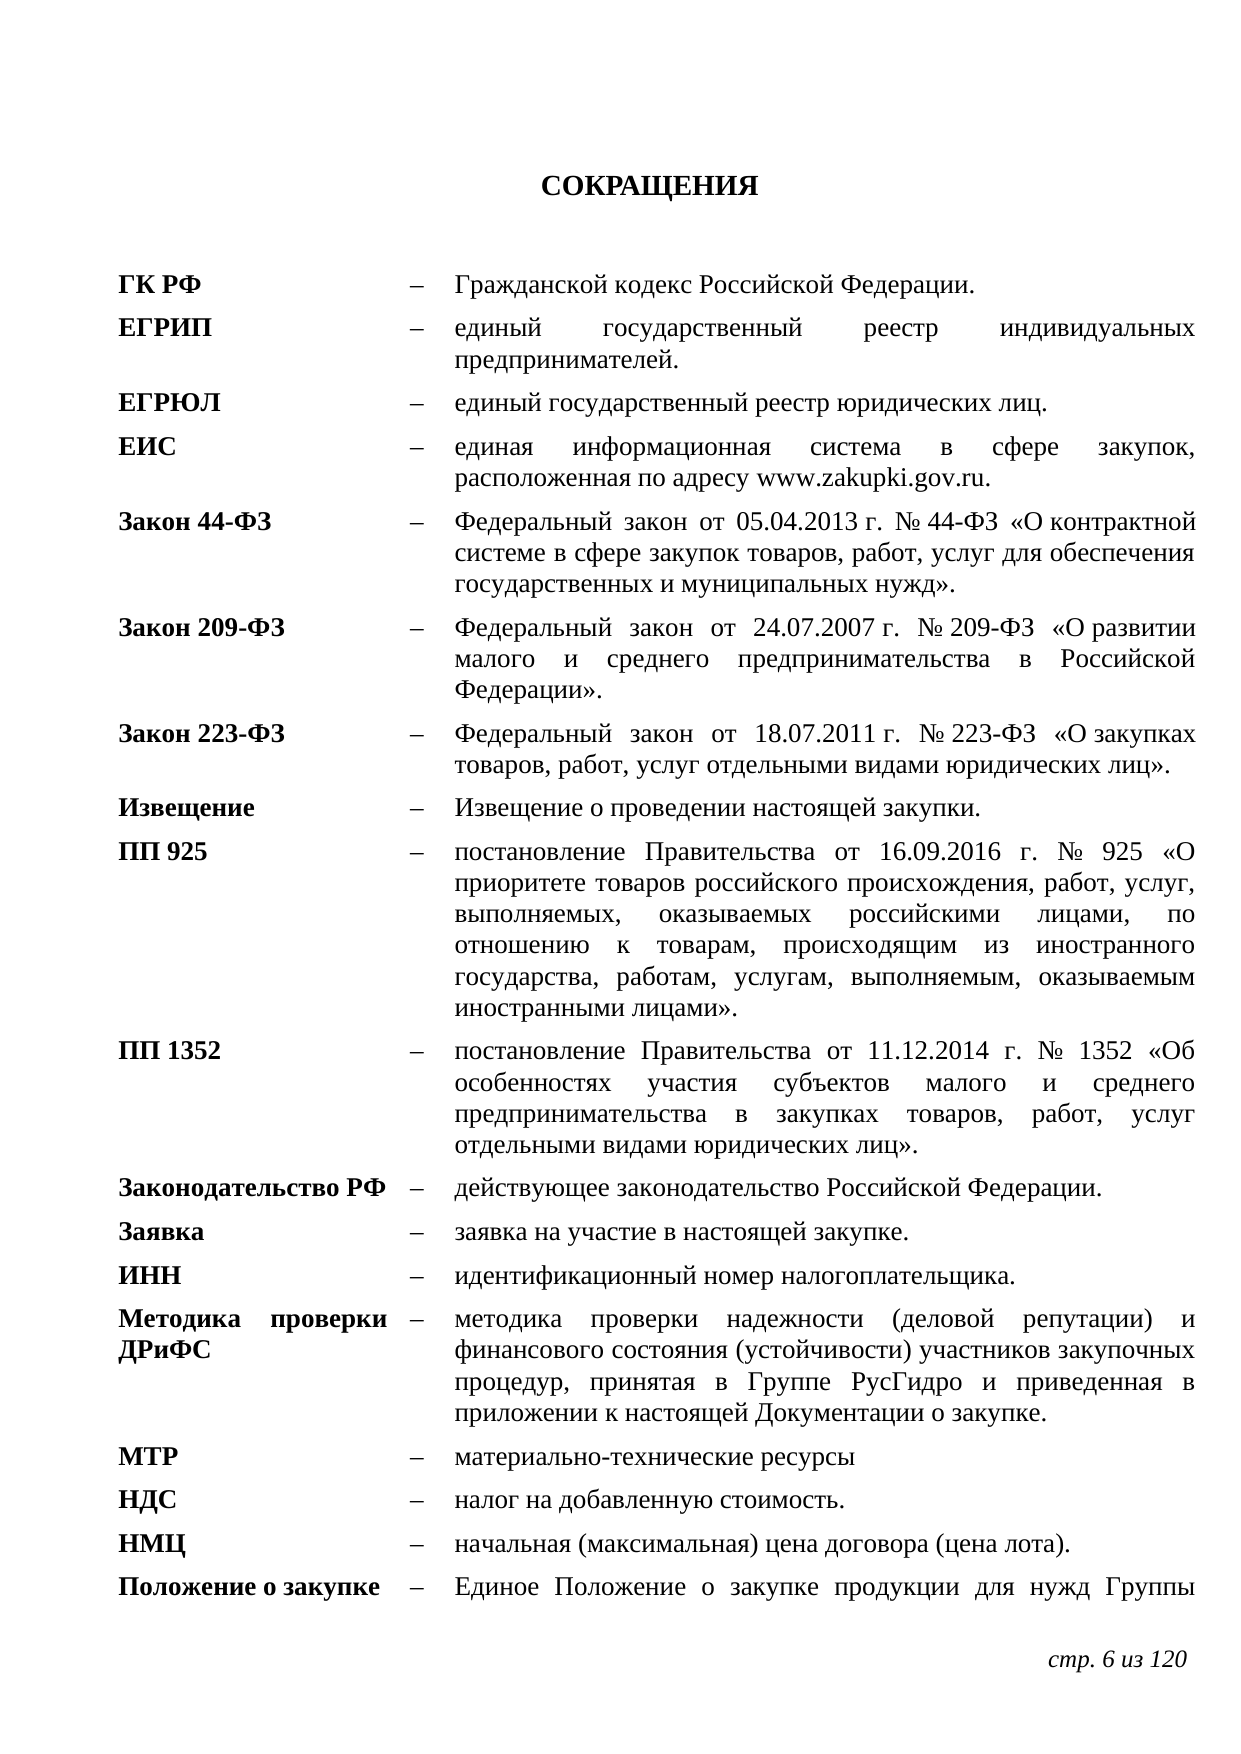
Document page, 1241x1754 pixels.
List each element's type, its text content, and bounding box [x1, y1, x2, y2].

table_cell – [399, 1290, 443, 1427]
table_cell – [399, 418, 443, 492]
table_cell – [399, 598, 443, 704]
table_cell ЕГРЮЛ [107, 374, 399, 417]
table_cell – [399, 1427, 443, 1471]
table_cell Федеральный закон от 18.07.2011 г. № 223-ФЗ «О закупках товаров, работ, услуг отдельными видами юридических лиц». [443, 704, 1207, 779]
table_cell НДС [107, 1471, 399, 1514]
table_cell ЕИС [107, 418, 399, 492]
table_cell – [399, 1022, 443, 1159]
table_cell материально-технические ресурсы [443, 1427, 1207, 1471]
table_cell ПП 1352 [107, 1022, 399, 1159]
table_cell – [399, 492, 443, 598]
table_cell ИНН [107, 1246, 399, 1290]
table_header ГК РФ [107, 255, 399, 299]
table_cell Заявка [107, 1203, 399, 1246]
table_cell НМЦ [107, 1514, 399, 1558]
table_cell МТР [107, 1427, 399, 1471]
table_cell Извещение о проведении настоящей закупки. [443, 779, 1207, 823]
table_cell Федеральный закон от 24.07.2007 г. № 209-ФЗ «О развитии малого и среднего предпринимательства в Российской Федерации». [443, 598, 1207, 704]
table_cell методика проверки надежности (деловой репутации) и финансового состояния (устойчивости) участников закупочных процедур, принятая в Группе РусГидро и приведенная в приложении к настоящей Документации о закупке. [443, 1290, 1207, 1427]
table_header – [399, 255, 443, 299]
subtitle СОКРАЩЕНИЯ [118, 168, 1181, 202]
table_cell единый государственный реестр юридических лиц. [443, 374, 1207, 417]
table_cell – [399, 1558, 443, 1602]
table_cell – [399, 823, 443, 1022]
table_cell – [399, 1246, 443, 1290]
table_cell единая информационная система в сфере закупок, расположенная по адресу www.zakupki.gov.ru. [443, 418, 1207, 492]
table_cell постановление Правительства от 16.09.2016 г. № 925 «О приоритете товаров российского происхождения, работ, услуг, выполняемых, оказываемых российскими лицами, по отношению к товарам, происходящим из иностранного государства, работам, услугам, выполняемым, оказываемым иностранными лицами». [443, 823, 1207, 1022]
table_cell Закон 44-ФЗ [107, 492, 399, 598]
table_cell – [399, 1203, 443, 1246]
table_cell заявка на участие в настоящей закупке. [443, 1203, 1207, 1246]
table_cell единый государственный реестр индивидуальных предпринимателей. [443, 299, 1207, 374]
table_cell идентификационный номер налогоплательщика. [443, 1246, 1207, 1290]
table_cell ЕГРИП [107, 299, 399, 374]
table_cell – [399, 1514, 443, 1558]
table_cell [443, 1558, 1207, 1602]
table_cell Извещение [107, 779, 399, 823]
table_cell Методика проверки ДРиФС [107, 1290, 399, 1427]
table_cell начальная (максимальная) цена договора (цена лота). [443, 1514, 1207, 1558]
table_cell ПП 925 [107, 823, 399, 1022]
table_cell – [399, 779, 443, 823]
table_cell Закон 223-ФЗ [107, 704, 399, 779]
table_cell постановление Правительства от 11.12.2014 г. № 1352 «Об особенностях участия субъектов малого и среднего предпринимательства в закупках товаров, работ, услуг отдельными видами юридических лиц». [443, 1022, 1207, 1159]
table_header Гражданской кодекс Российской Федерации. [443, 255, 1207, 299]
table_cell – [399, 1159, 443, 1203]
table_cell – [399, 299, 443, 374]
table_cell – [399, 374, 443, 417]
table_cell Закон 209-ФЗ [107, 598, 399, 704]
table_cell Положение о закупке [107, 1558, 399, 1602]
table_cell – [399, 704, 443, 779]
table_cell налог на добавленную стоимость. [443, 1471, 1207, 1514]
table_cell Законодательство РФ [107, 1159, 399, 1203]
table_cell действующее законодательство Российской Федерации. [443, 1159, 1207, 1203]
table_cell – [399, 1471, 443, 1514]
table_cell Федеральный закон от 05.04.2013 г. № 44-ФЗ «О контрактной системе в сфере закупок товаров, работ, услуг для обеспечения государственных и муниципальных нужд». [443, 492, 1207, 598]
